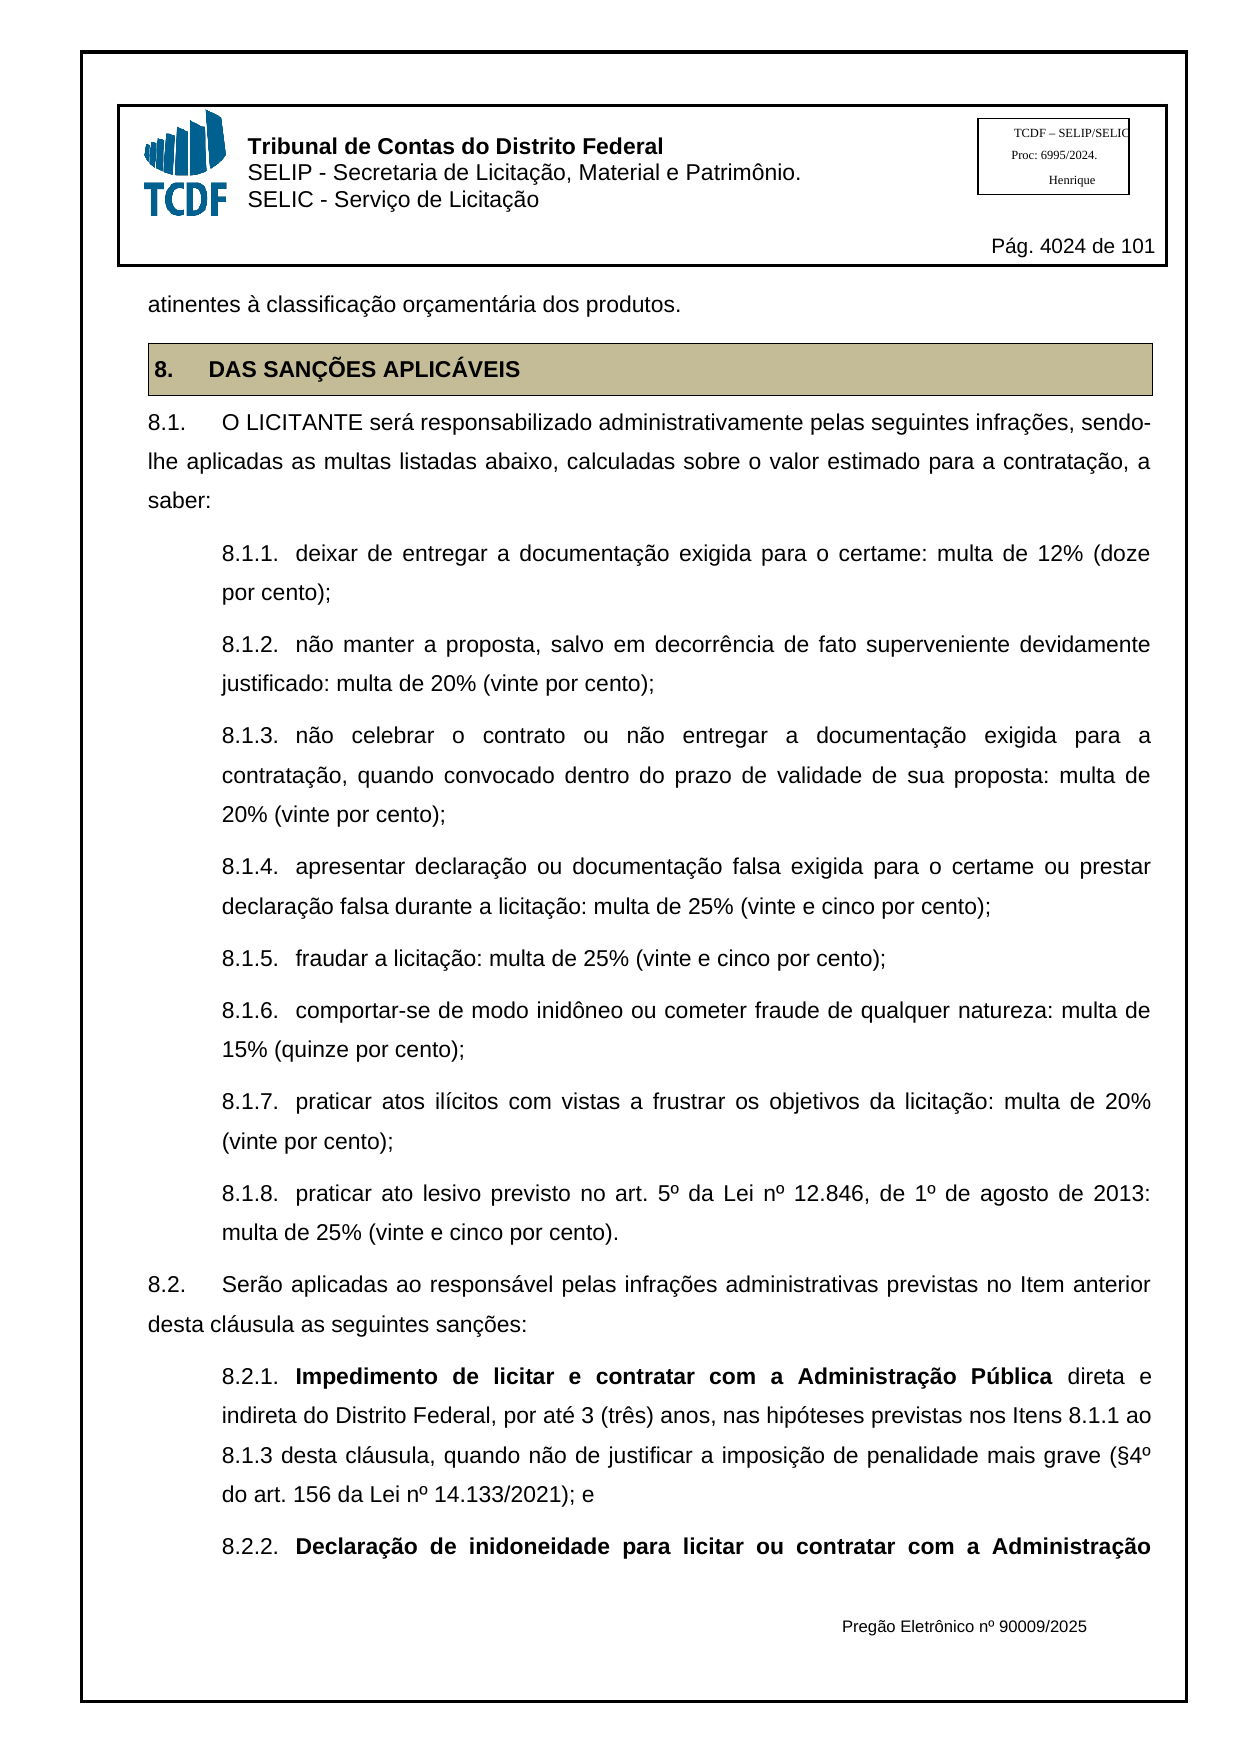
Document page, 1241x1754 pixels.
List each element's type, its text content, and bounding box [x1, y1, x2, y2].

list Serão aplicadas ao responsável pelas infrações administrativas previstas no Item anterior desta cláusula as seguintes sanções: [148, 1271, 1152, 1337]
list fraudar a licitação: multa de 25% (vinte e cinco por cento); [222, 945, 1152, 971]
list praticar atos ilícitos com vistas a frustrar os objetivos da licitação: multa de 20% (vinte por cento); [222, 1088, 1152, 1154]
list deixar de entregar a documentação exigida para o certame: multa de 12% (doze por cento); [222, 539, 1152, 605]
list O LICITANTE será responsabilizado administrativamente pelas seguintes infrações, sendo-lhe aplicadas as multas listadas abaixo, calculadas sobre o valor estimado para a contratação, a saber: [148, 408, 1152, 514]
list Impedimento de licitar e contratar com a Administração Pública direta e indireta do Distrito Federal, por até 3 (três) anos, nas hipóteses previstas nos Itens 8.1.1 ao 8.1.3 desta cláusula, quando não de justificar a imposição de penalidade mais grave (§4º do art. 156 da Lei nº 14.133/2021); e [222, 1363, 1152, 1507]
list comportar-se de modo inidôneo ou cometer fraude de qualquer natureza: multa de 15% (quinze por cento); [222, 997, 1152, 1063]
table_header DAS SANÇÕES APLICÁVEIS [149, 344, 1152, 395]
list praticar ato lesivo previsto no art. 5º da Lei nº 12.846, de 1º de agosto de 2013: multa de 25% (vinte e cinco por cento). [222, 1180, 1152, 1246]
list não manter a proposta, salvo em decorrência de fato superveniente devidamente justificado: multa de 20% (vinte por cento); [222, 631, 1152, 697]
list não celebrar o contrato ou não entregar a documentação exigida para a contratação, quando convocado dentro do prazo de validade de sua proposta: multa de 20% (vinte por cento); [222, 722, 1152, 828]
list apresentar declaração ou documentação falsa exigida para o certame ou prestar declaração falsa durante a licitação: multa de 25% (vinte e cinco por cento); [222, 853, 1152, 919]
picture [129, 107, 241, 218]
